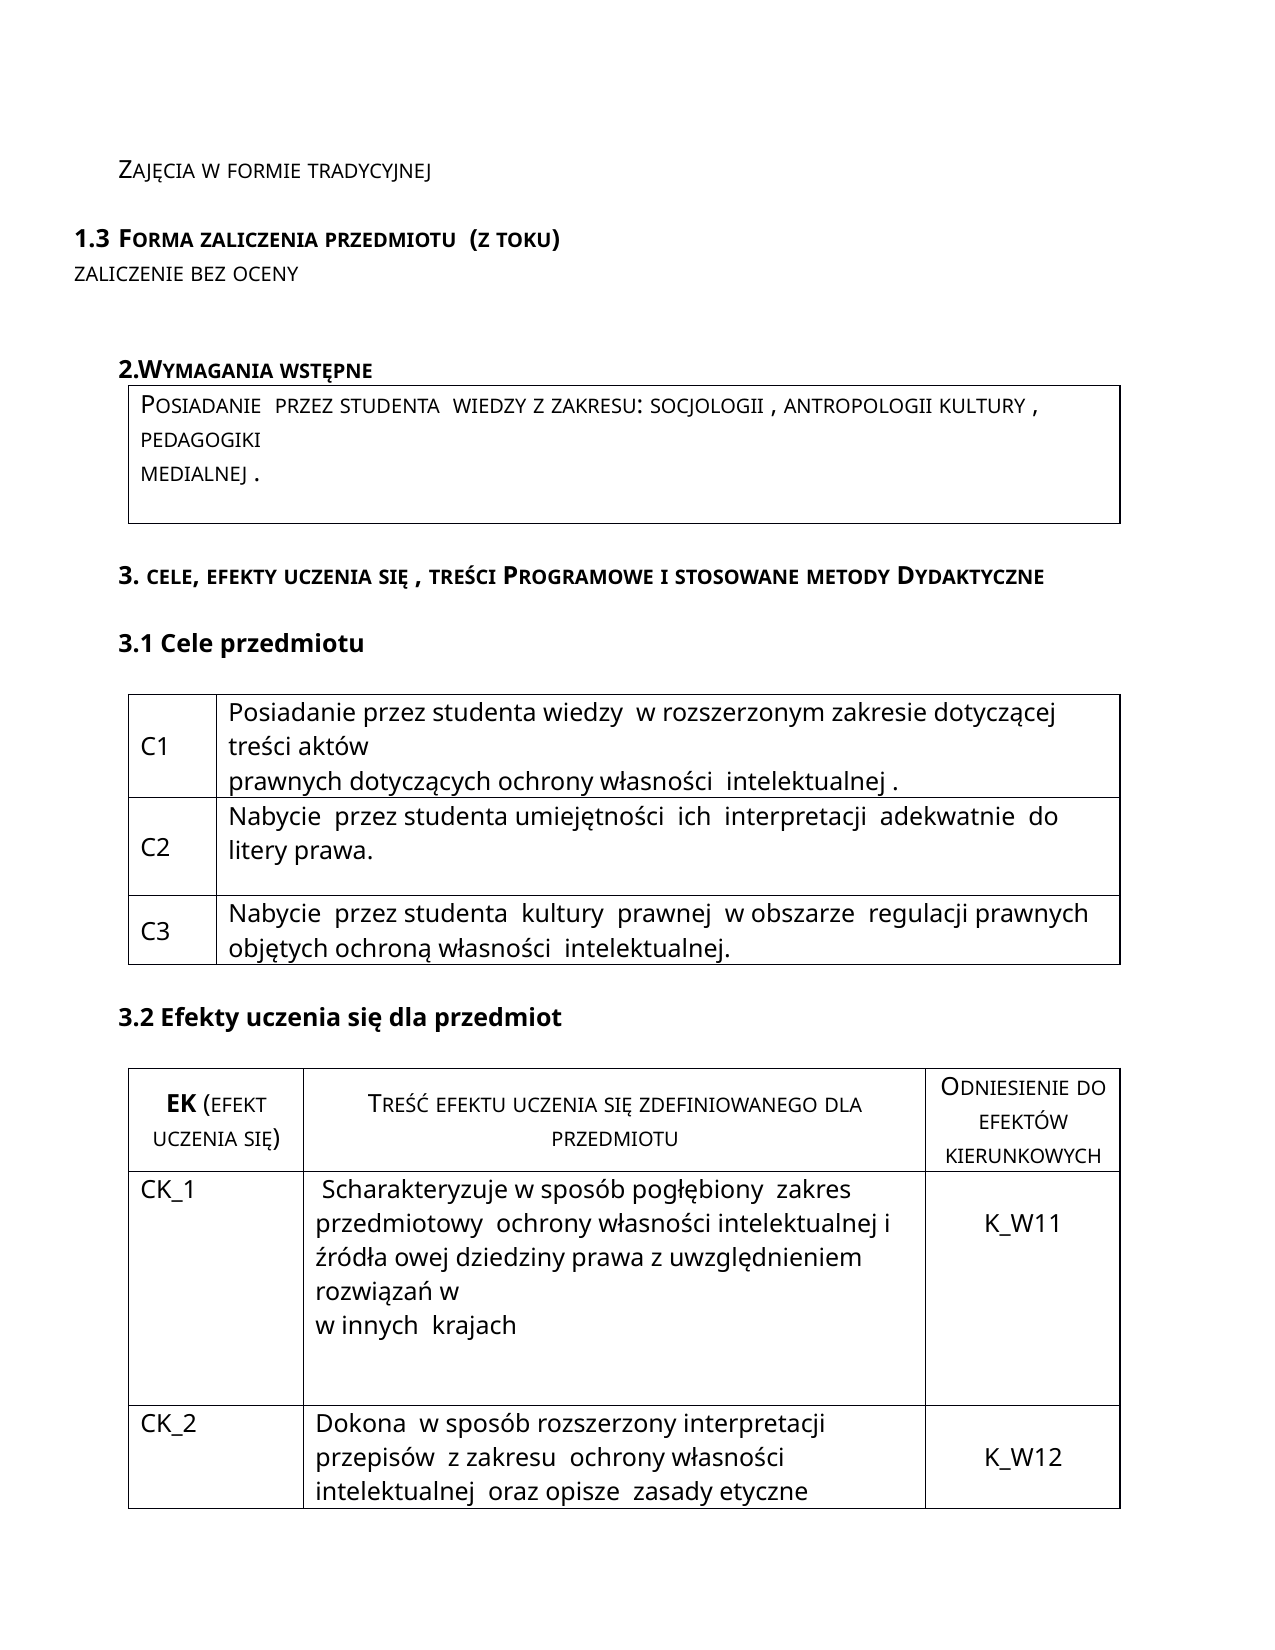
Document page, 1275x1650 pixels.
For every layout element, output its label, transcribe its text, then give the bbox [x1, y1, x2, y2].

table_cell C3 [129, 896, 216, 964]
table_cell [304, 1406, 925, 1508]
text 3.2 Efekty uczenia się dla przedmiot [118, 999, 1157, 1033]
table_cell Nabycie przez studenta umiejętności ich interpretacji adekwatnie do litery prawa. [217, 798, 1119, 895]
table_cell K_W11 [926, 1172, 1119, 1405]
text 1.3 Forma zaliczenia przedmiotu (z toku) [74, 220, 1157, 254]
table_cell Nabycie przez studenta kultury prawnej w obszarze regulacji prawnych objętych ochroną własności intelektualnej. [217, 896, 1119, 964]
table_cell CK_1 [129, 1172, 303, 1405]
text 2.Wymagania wstępne [118, 351, 1157, 385]
text 3.1 Cele przedmiotu [118, 626, 1157, 660]
text zaliczenie bez oceny [74, 254, 1157, 288]
table_cell K_W12 [926, 1406, 1119, 1508]
table_cell Scharakteryzuje w sposób pogłębiony zakres przedmiotowy ochrony własności intelektualnej i źródła owej dziedziny prawa z uwzględnieniem rozwiązań w w innych krajach [304, 1172, 925, 1405]
table_cell C2 [129, 798, 216, 895]
table_header Posiadanie przez studenta wiedzy w rozszerzonym zakresie dotyczącej treści aktów prawnych dotyczących ochrony własności intelektualnej . [217, 695, 1119, 797]
table_cell CK_2 [129, 1406, 303, 1508]
table_header Odniesienie do efektów kierunkowych [926, 1069, 1119, 1171]
table_header Treść efektu uczenia się zdefiniowanego dla przedmiotu [304, 1069, 925, 1171]
text 3. cele, efekty uczenia się , treści Programowe i stosowane metody Dydaktyczne [118, 558, 1157, 592]
text Zajęcia w formie tradycyjnej [118, 152, 1157, 186]
table_header C1 [129, 695, 216, 797]
table_header Posiadanie przez studenta wiedzy z zakresu: socjologii , antropologii kultury , pedagogiki medialnej . [129, 386, 1119, 523]
table_header EK (efekt uczenia się) [129, 1069, 303, 1171]
